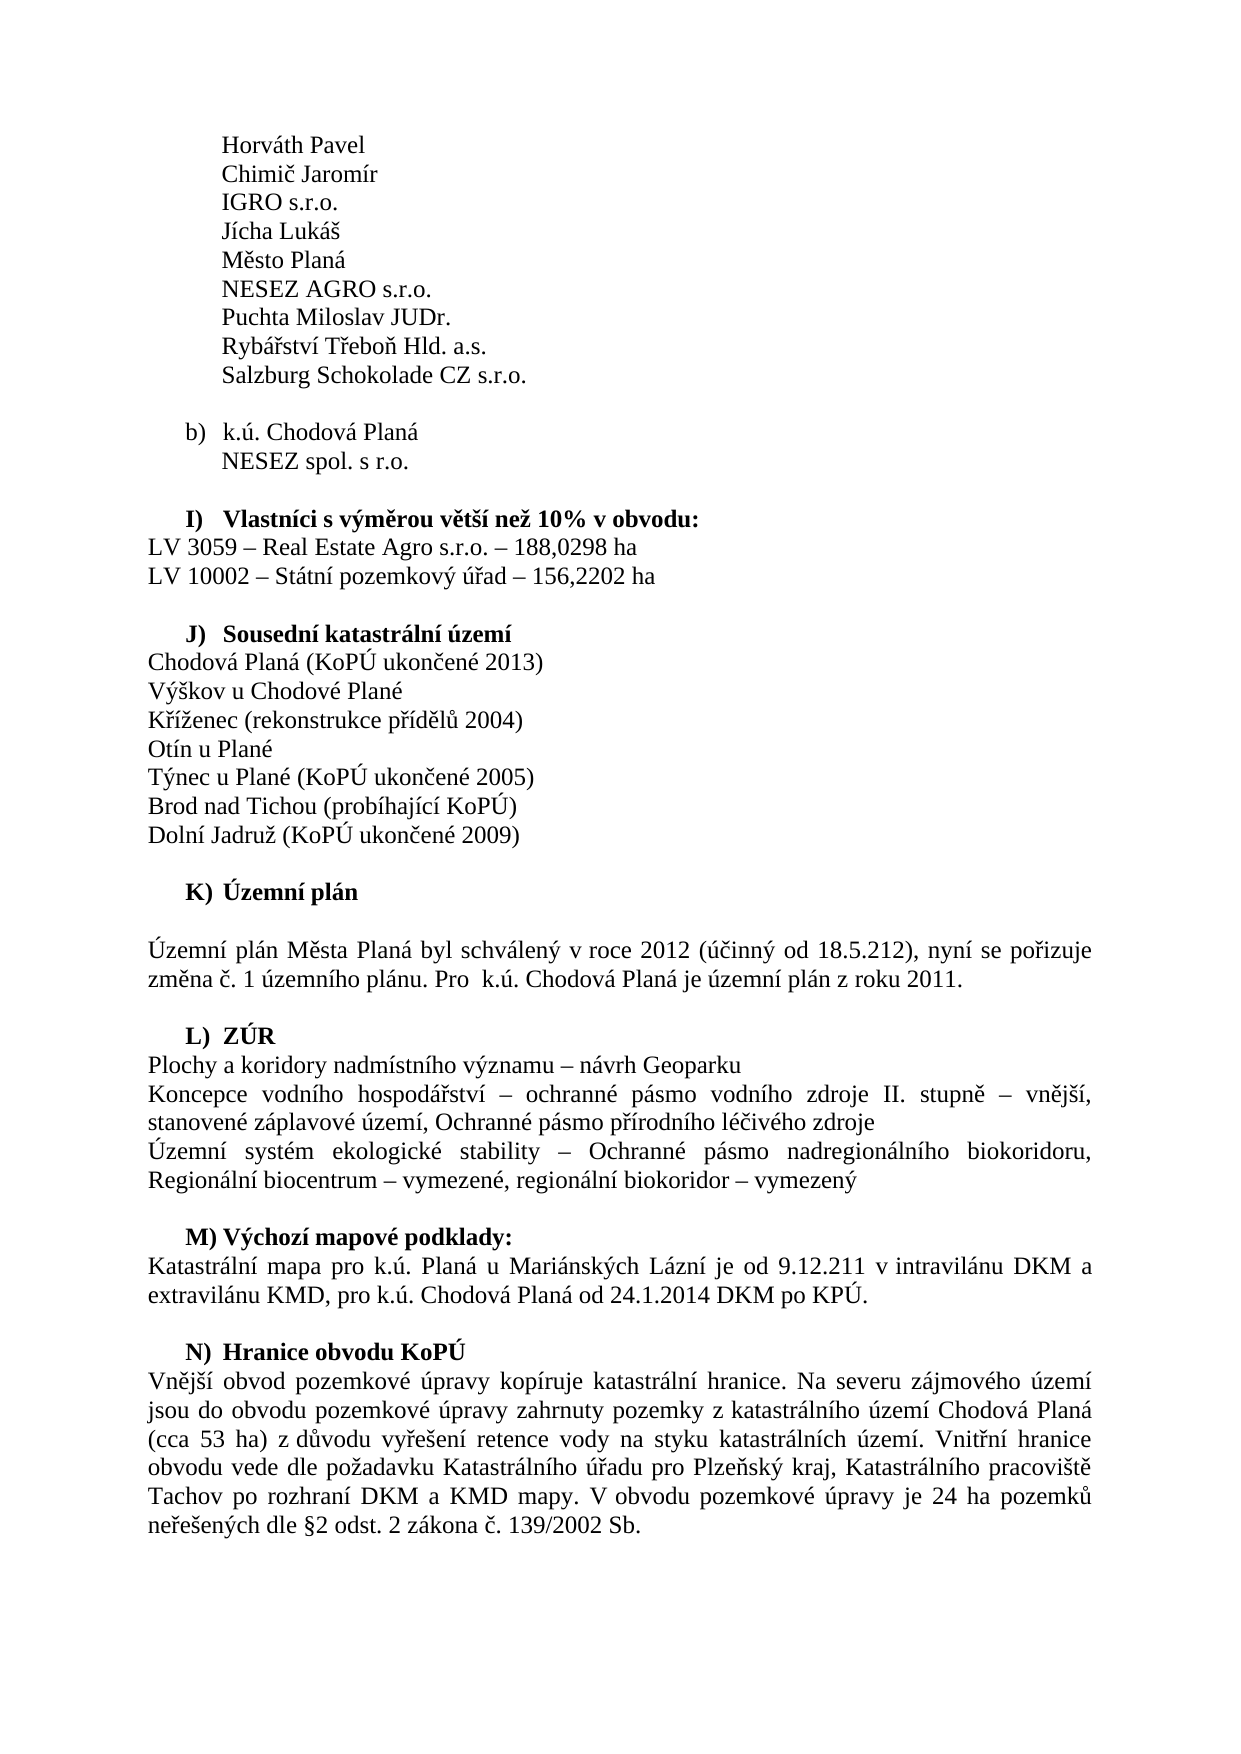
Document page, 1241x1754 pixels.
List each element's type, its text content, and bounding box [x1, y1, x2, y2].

list Hranice obvodu KoPÚ [185, 1337, 1092, 1366]
text LV 10002 – Státní pozemkový úřad – 156,2202 ha [148, 561, 1092, 590]
text Otín u Plané [148, 734, 1092, 762]
text Kříženec (rekonstrukce přídělů 2004) [148, 705, 1092, 734]
text LV 3059 – Real Estate Agro s.r.o. – 188,0298 ha [148, 532, 1092, 561]
text Salzburg Schokolade CZ s.r.o. [221, 360, 1092, 389]
text NESEZ AGRO s.r.o. [221, 274, 1092, 302]
text Územní plán Města Planá byl schválený v roce 2012 (účinný od 18.5.212), nyní se pořizuje změna č. 1 územního plánu. Pro k.ú. Chodová Planá je územní plán z roku 2011. [148, 935, 1092, 992]
text Vnější obvod pozemkové úpravy kopíruje katastrální hranice. Na severu zájmového území jsou do obvodu pozemkové úpravy zahrnuty pozemky z katastrálního území Chodová Planá (cca 53 ha) z důvodu vyřešení retence vody na styku katastrálních území. Vnitřní hranice obvodu vede dle požadavku Katastrálního úřadu pro Plzeňský kraj, Katastrálního pracoviště Tachov po rozhraní DKM a KMD mapy. V obvodu pozemkové úpravy je 24 ha pozemků neřešených dle §2 odst. 2 zákona č. 139/2002 Sb. [148, 1366, 1092, 1539]
text Výškov u Chodové Plané [148, 676, 1092, 705]
text Koncepce vodního hospodářství – ochranné pásmo vodního zdroje II. stupně – vnější, stanovené záplavové území, Ochranné pásmo přírodního léčivého zdroje [148, 1079, 1092, 1136]
list Výchozí mapové podklady: [185, 1222, 1092, 1251]
text Horváth Pavel [221, 130, 1092, 159]
text NESEZ spol. s r.o. [221, 446, 1092, 475]
text Plochy a koridory nadmístního významu – návrh Geoparku [148, 1050, 1092, 1079]
text Chodová Planá (KoPÚ ukončené 2013) [148, 647, 1092, 676]
text Město Planá [221, 245, 1092, 274]
text IGRO s.r.o. [221, 187, 1092, 216]
list Vlastníci s výměrou větší než 10% v obvodu: [185, 504, 1092, 532]
text Rybářství Třeboň Hld. a.s. [221, 331, 1092, 360]
text Týnec u Plané (KoPÚ ukončené 2005) [148, 762, 1092, 791]
list Sousední katastrální území [185, 619, 1092, 647]
text Brod nad Tichou (probíhající KoPÚ) [148, 791, 1092, 820]
text Puchta Miloslav JUDr. [221, 302, 1092, 331]
list Územní plán [185, 877, 1092, 906]
text Jícha Lukáš [221, 216, 1092, 245]
text Územní systém ekologické stability – Ochranné pásmo nadregionálního biokoridoru, Regionální biocentrum – vymezené, regionální biokoridor – vymezený [148, 1136, 1092, 1194]
text Chimič Jaromír [221, 159, 1092, 187]
text Katastrální mapa pro k.ú. Planá u Mariánských Lázní je od 9.12.211 v intravilánu DKM a extravilánu KMD, pro k.ú. Chodová Planá od 24.1.2014 DKM po KPÚ. [148, 1251, 1092, 1309]
list k.ú. Chodová Planá [185, 417, 1092, 446]
list ZÚR [185, 1021, 1092, 1050]
text Dolní Jadruž (KoPÚ ukončené 2009) [148, 820, 1092, 849]
